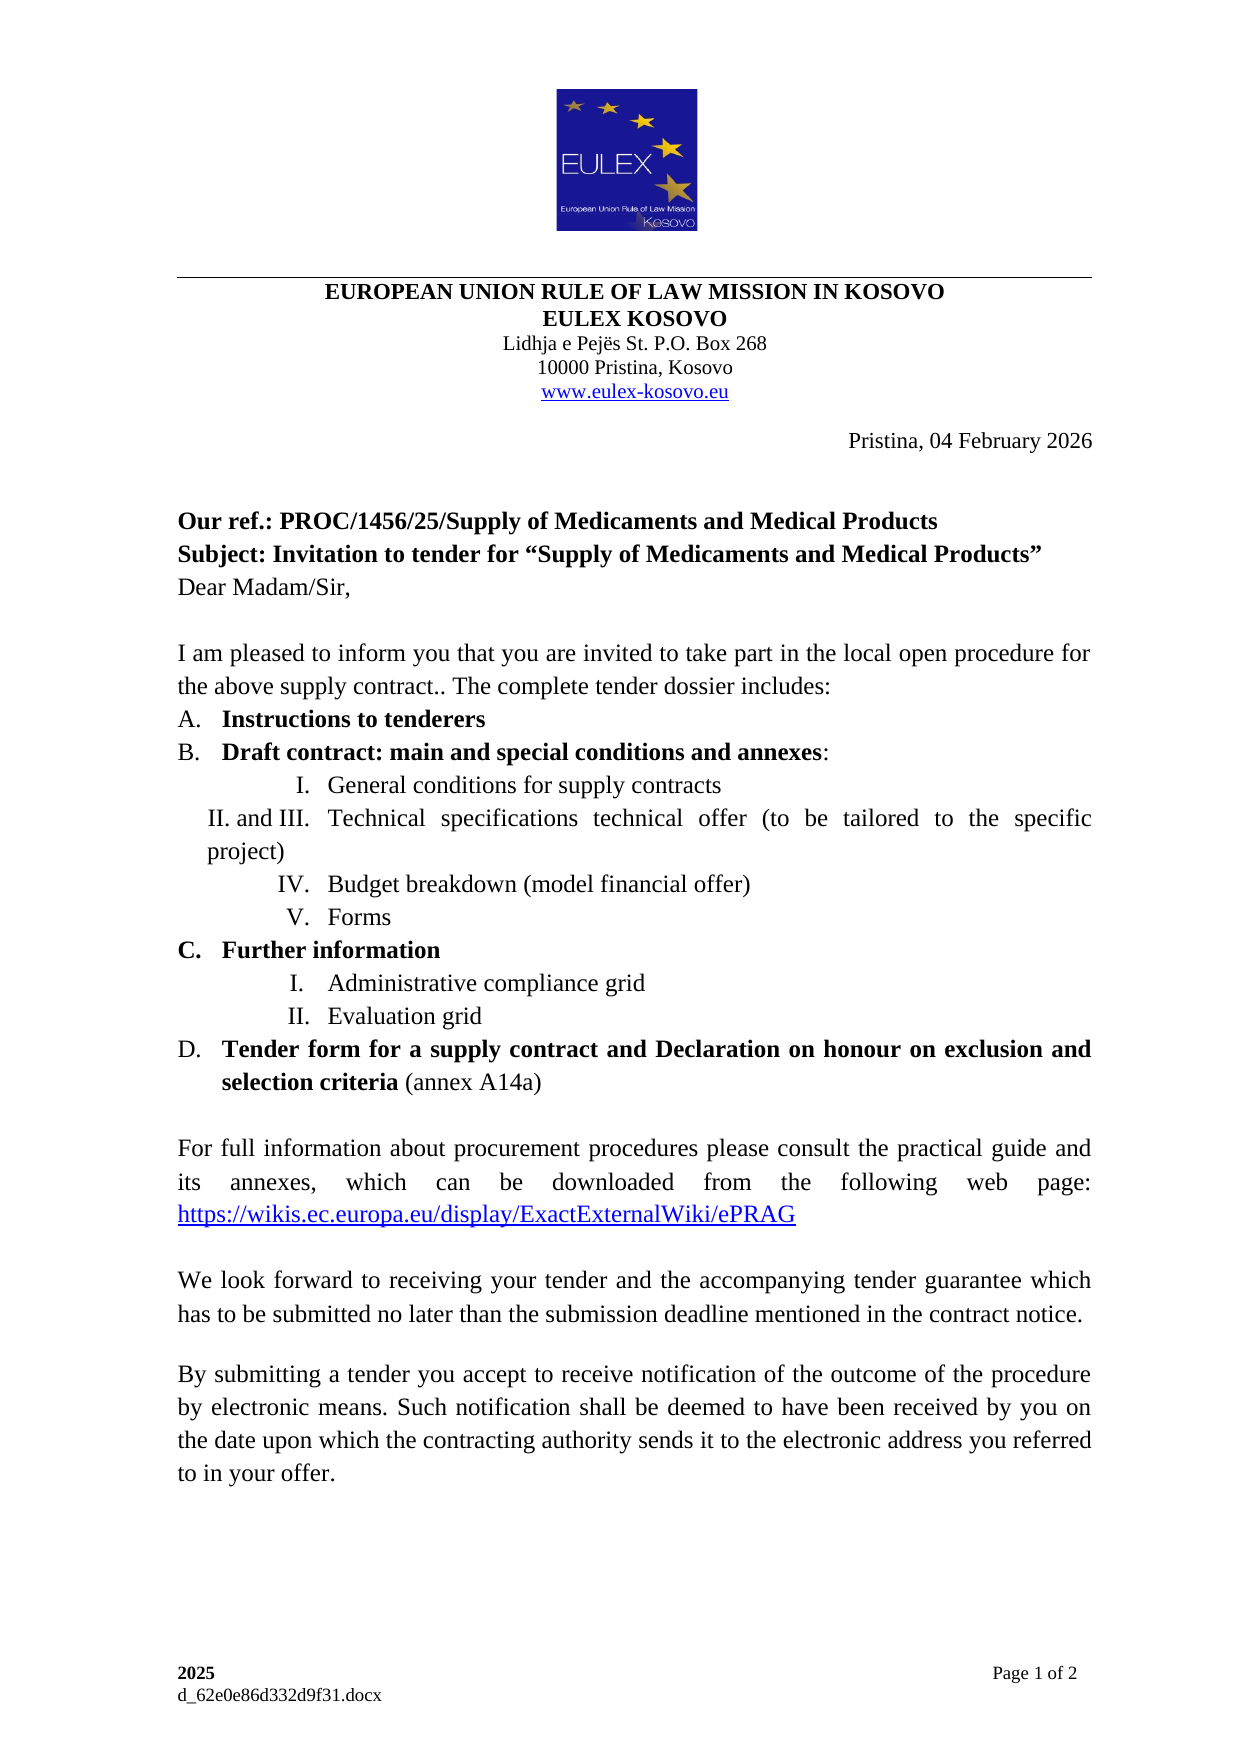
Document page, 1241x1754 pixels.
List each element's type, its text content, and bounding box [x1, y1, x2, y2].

text IV. Budget breakdown (model financial offer) [222, 869, 1092, 898]
text By submitting a tender you accept to receive notification of the outcome of the procedure by electronic means. Such notification shall be deemed to have been received by you on the date upon which the contracting authority sends it to the electronic address you referred to in your offer. [177, 1359, 1092, 1487]
text I am pleased to inform you that you are invited to take part in the local open procedure for the above supply contract.. The complete tender dossier includes: [177, 638, 1092, 700]
text Pristina, 04 February 2026 [709, 427, 1092, 453]
text I. Administrative compliance grid [222, 968, 1092, 997]
list Further information [177, 935, 1092, 964]
list Draft contract: main and special conditions and annexes: [177, 737, 1092, 766]
text We look forward to receiving your tender and the accompanying tender guarantee which has to be submitted no later than the submission deadline mentioned in the contract notice. [177, 1266, 1092, 1327]
picture [556, 89, 698, 231]
text European Union Rule of Law Mission in Kosovo [177, 278, 1092, 304]
text II. Evaluation grid [222, 1001, 1092, 1030]
text II. and III. Technical specifications technical offer (to be tailored to the specific project) [207, 803, 1092, 865]
text Dear Madam/Sir, [177, 572, 1092, 601]
list Tender form for a supply contract and Declaration on honour on exclusion and selection criteria (annex A14a) [177, 1034, 1092, 1096]
text www.eulex-kosovo.eu [177, 379, 1092, 403]
text I. General conditions for supply contracts [222, 770, 1092, 799]
list Instructions to tenderers [177, 704, 1092, 733]
text Lidhja e Pejës St. P.O. Box 268 [177, 331, 1092, 355]
text V. Forms [222, 902, 1092, 931]
text Subject: Invitation to tender for “Supply of Medicaments and Medical Products” [177, 539, 1092, 568]
text EULEX Kosovo [177, 304, 1092, 331]
text For full information about procurement procedures please consult the practical guide and its annexes, which can be downloaded from the following web page: https://wikis.ec.europa.eu/display/ExactExternalWiki/ePRAG [177, 1133, 1092, 1228]
text 10000 Pristina, Kosovo [177, 355, 1092, 379]
text Our ref.: PROC/1456/25/Supply of Medicaments and Medical Products [177, 506, 1092, 535]
